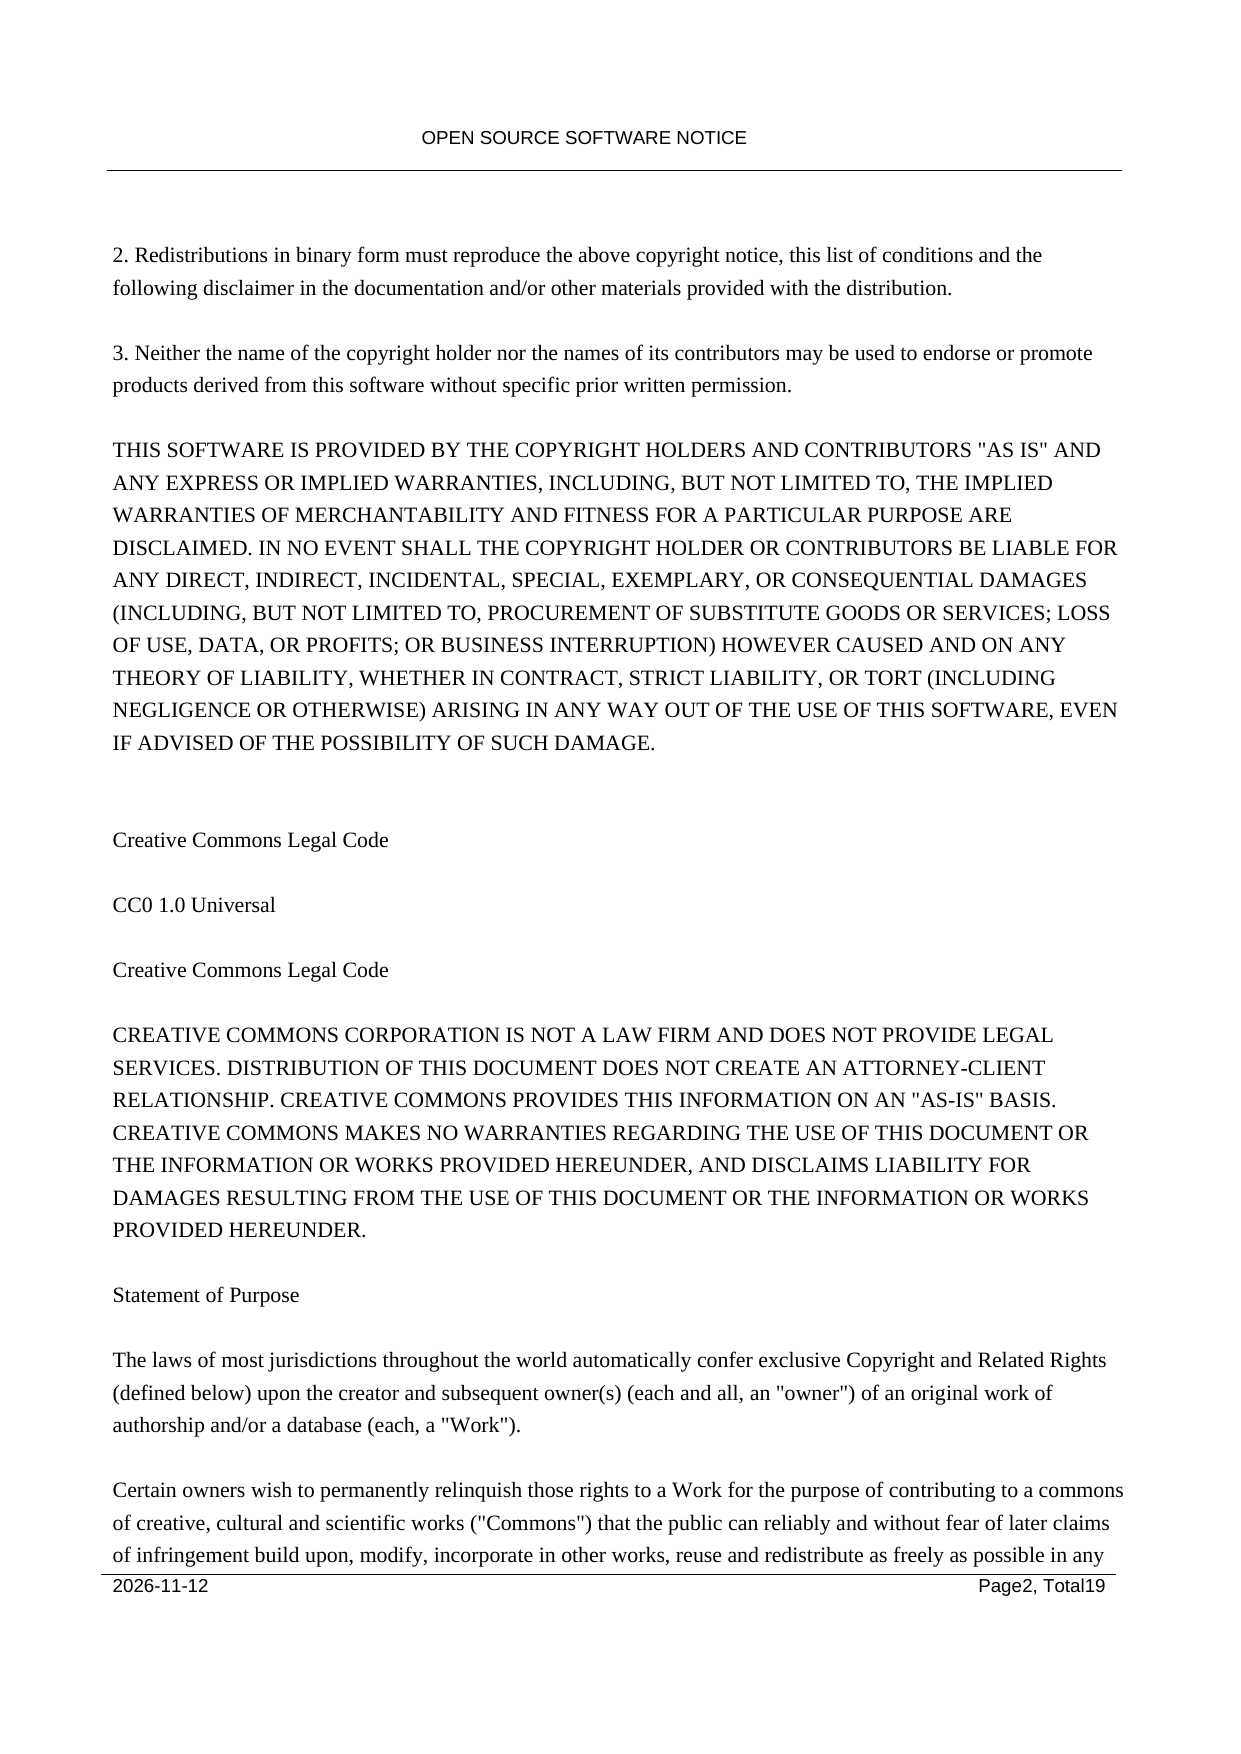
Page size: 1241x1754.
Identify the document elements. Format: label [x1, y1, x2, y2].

text [112, 206, 1128, 1571]
